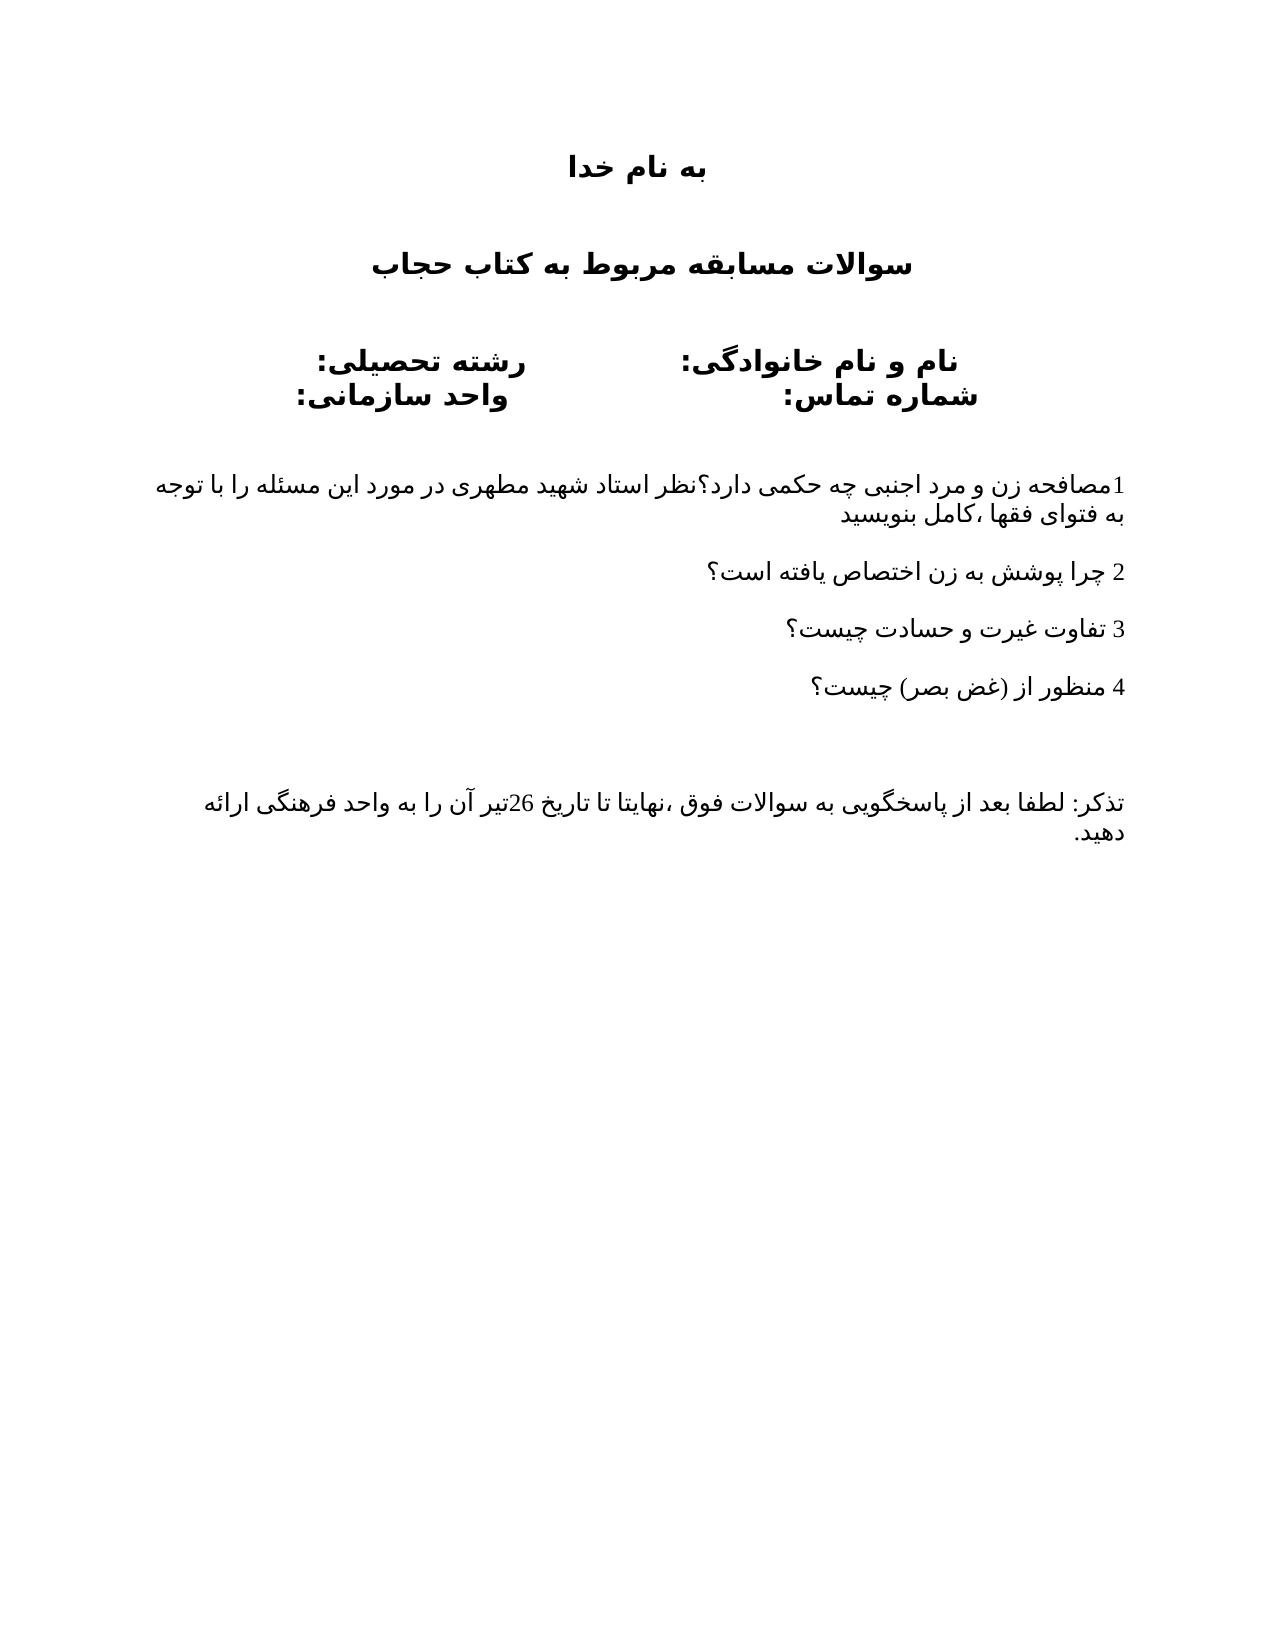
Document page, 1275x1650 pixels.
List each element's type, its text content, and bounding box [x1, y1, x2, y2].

text به نام خدا [150, 150, 1125, 184]
text تذکر: لطفا بعد از پاسخگویی به سوالات فوق ،نهایتا تا تاریخ 26تیر آن را به واحد فرهنگی ارائه دهید. [150, 788, 1125, 846]
text 1مصافحه زن و مرد اجنبی چه حکمی دارد؟نظر استاد شهید مطهری در مورد این مسئله را با توجه به فتوای فقها ،کامل بنویسید [150, 441, 1125, 527]
text 2 چرا پوشش به زن اختصاص یافته است؟ [150, 557, 1125, 585]
text 3 تفاوت غیرت و حسادت چیست؟ [150, 614, 1125, 643]
text 4 منظور از (غض بصر) چیست؟ [150, 672, 1125, 701]
text سوالات مسابقه مربوط به کتاب حجاب [150, 213, 1125, 281]
text نام و نام خانوادگی: رشته تحصیلی: شماره تماس: واحد سازمانی: [150, 310, 1125, 412]
